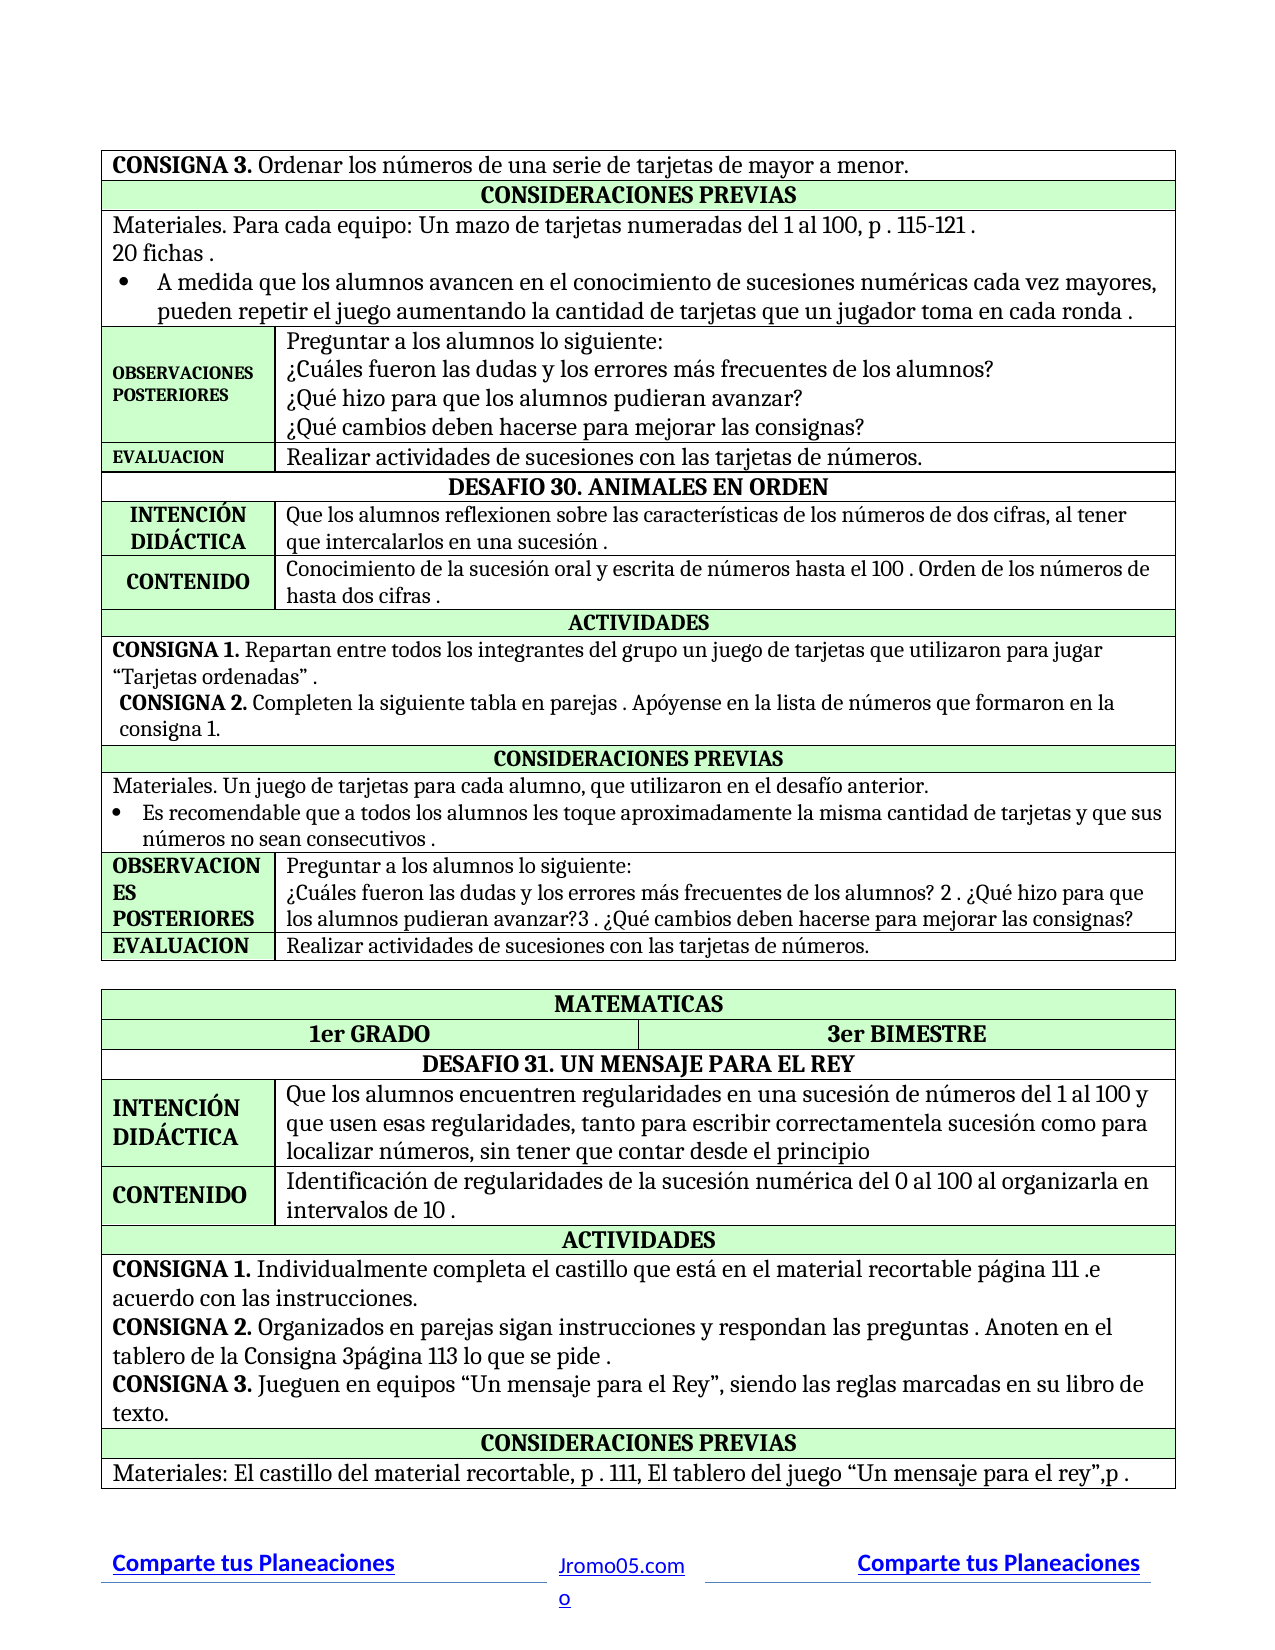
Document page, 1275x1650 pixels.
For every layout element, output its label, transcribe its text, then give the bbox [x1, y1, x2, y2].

table_cell Realizar actividades de sucesiones con las tarjetas de números. [276, 933, 1175, 959]
table_cell OBSERVACIONES POSTERIORES [102, 853, 274, 932]
table_cell Materiales. Un juego de tarjetas para cada alumno, que utilizaron en el desafío anterior. Es recomendable que a todos los alumnos les toque aproximadamente la misma cantidad de tarjetas y que sus números no sean consecutivos . [102, 773, 1175, 852]
table_cell ACTIVIDADES [102, 610, 1175, 636]
table_cell Que los alumnos reflexionen sobre las características de los números de dos cifras, al tener que intercalarlos en una sucesión . [276, 502, 1175, 555]
table_cell INTENCIÓN DIDÁCTICA [102, 502, 274, 555]
table_cell Realizar actividades de sucesiones con las tarjetas de números. [276, 443, 1175, 471]
table_cell CONSIGNA 1. Individualmente completa el castillo que está en el material recortable página 111 .e acuerdo con las instrucciones. CONSIGNA 2. Organizados en parejas sigan instrucciones y respondan las preguntas . Anoten en el tablero de la Consigna 3 página 113 lo que se pide . CONSIGNA 3. Jueguen en equipos “Un mensaje para el Rey”, siendo las reglas marcadas en su libro de texto. [102, 1255, 1175, 1428]
table_cell OBSERVACIONES POSTERIORES [102, 327, 274, 442]
table_cell DESAFIO 30. ANIMALES EN ORDEN [102, 473, 1175, 501]
table_cell Identificación de regularidades de la sucesión numérica del 0 al 100 al organizarla en intervalos de 10 . [276, 1167, 1175, 1224]
table_cell 1er GRADO [102, 1020, 638, 1049]
table_cell Conocimiento de la sucesión oral y escrita de números hasta el 100 . Orden de los números de hasta dos cifras . [276, 556, 1175, 609]
table_cell CONSIDERACIONES PREVIAS [102, 1429, 1175, 1458]
table_cell ACTIVIDADES [102, 1226, 1175, 1254]
table_cell Preguntar a los alumnos lo siguiente: ¿Cuáles fueron las dudas y los errores más frecuentes de los alumnos? ¿Qué hizo para que los alumnos pudieran avanzar? ¿Qué cambios deben hacerse para mejorar las consignas? [276, 327, 1175, 442]
table_cell CONTENIDO [102, 1167, 274, 1224]
table_cell 3er BIMESTRE [639, 1020, 1175, 1049]
table_cell CONTENIDO [102, 556, 274, 609]
table_cell Preguntar a los alumnos lo siguiente: ¿Cuáles fueron las dudas y los errores más frecuentes de los alumnos? 2 . ¿Qué hizo para que los alumnos pudieran avanzar? 3 . ¿Qué cambios deben hacerse para mejorar las consignas? [276, 853, 1175, 932]
table_cell CONSIDERACIONES PREVIAS [102, 181, 1175, 209]
table_cell Materiales. Para cada equipo: Un mazo de tarjetas numeradas del 1 al 100, p . 115-121 . 20 fichas . A medida que los alumnos avancen en el conocimiento de sucesiones numéricas cada vez mayores, pueden repetir el juego aumentando la cantidad de tarjetas que un jugador toma en cada ronda . [102, 211, 1175, 326]
table_header MATEMATICAS [102, 990, 1175, 1019]
table_cell EVALUACION [102, 443, 274, 471]
table_cell CONSIGNA 1. Repartan entre todos los integrantes del grupo un juego de tarjetas que utilizaron para jugar “Tarjetas ordenadas” . CONSIGNA 2. Completen la siguiente tabla en parejas . Apóyense en la lista de números que formaron en la consigna 1. [102, 637, 1175, 744]
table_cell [102, 151, 1175, 180]
table_cell EVALUACION [102, 933, 274, 959]
table_cell CONSIDERACIONES PREVIAS [102, 746, 1175, 772]
table_cell DESAFIO 31. UN MENSAJE PARA EL REY [102, 1050, 1175, 1079]
table_cell INTENCIÓN DIDÁCTICA [102, 1080, 274, 1166]
table_cell Que los alumnos encuentren regularidades en una sucesión de números del 1 al 100 y que usen esas regularidades, tanto para escribir correctamente la sucesión como para localizar números, sin tener que contar desde el principio [276, 1080, 1175, 1166]
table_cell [102, 1459, 1175, 1487]
